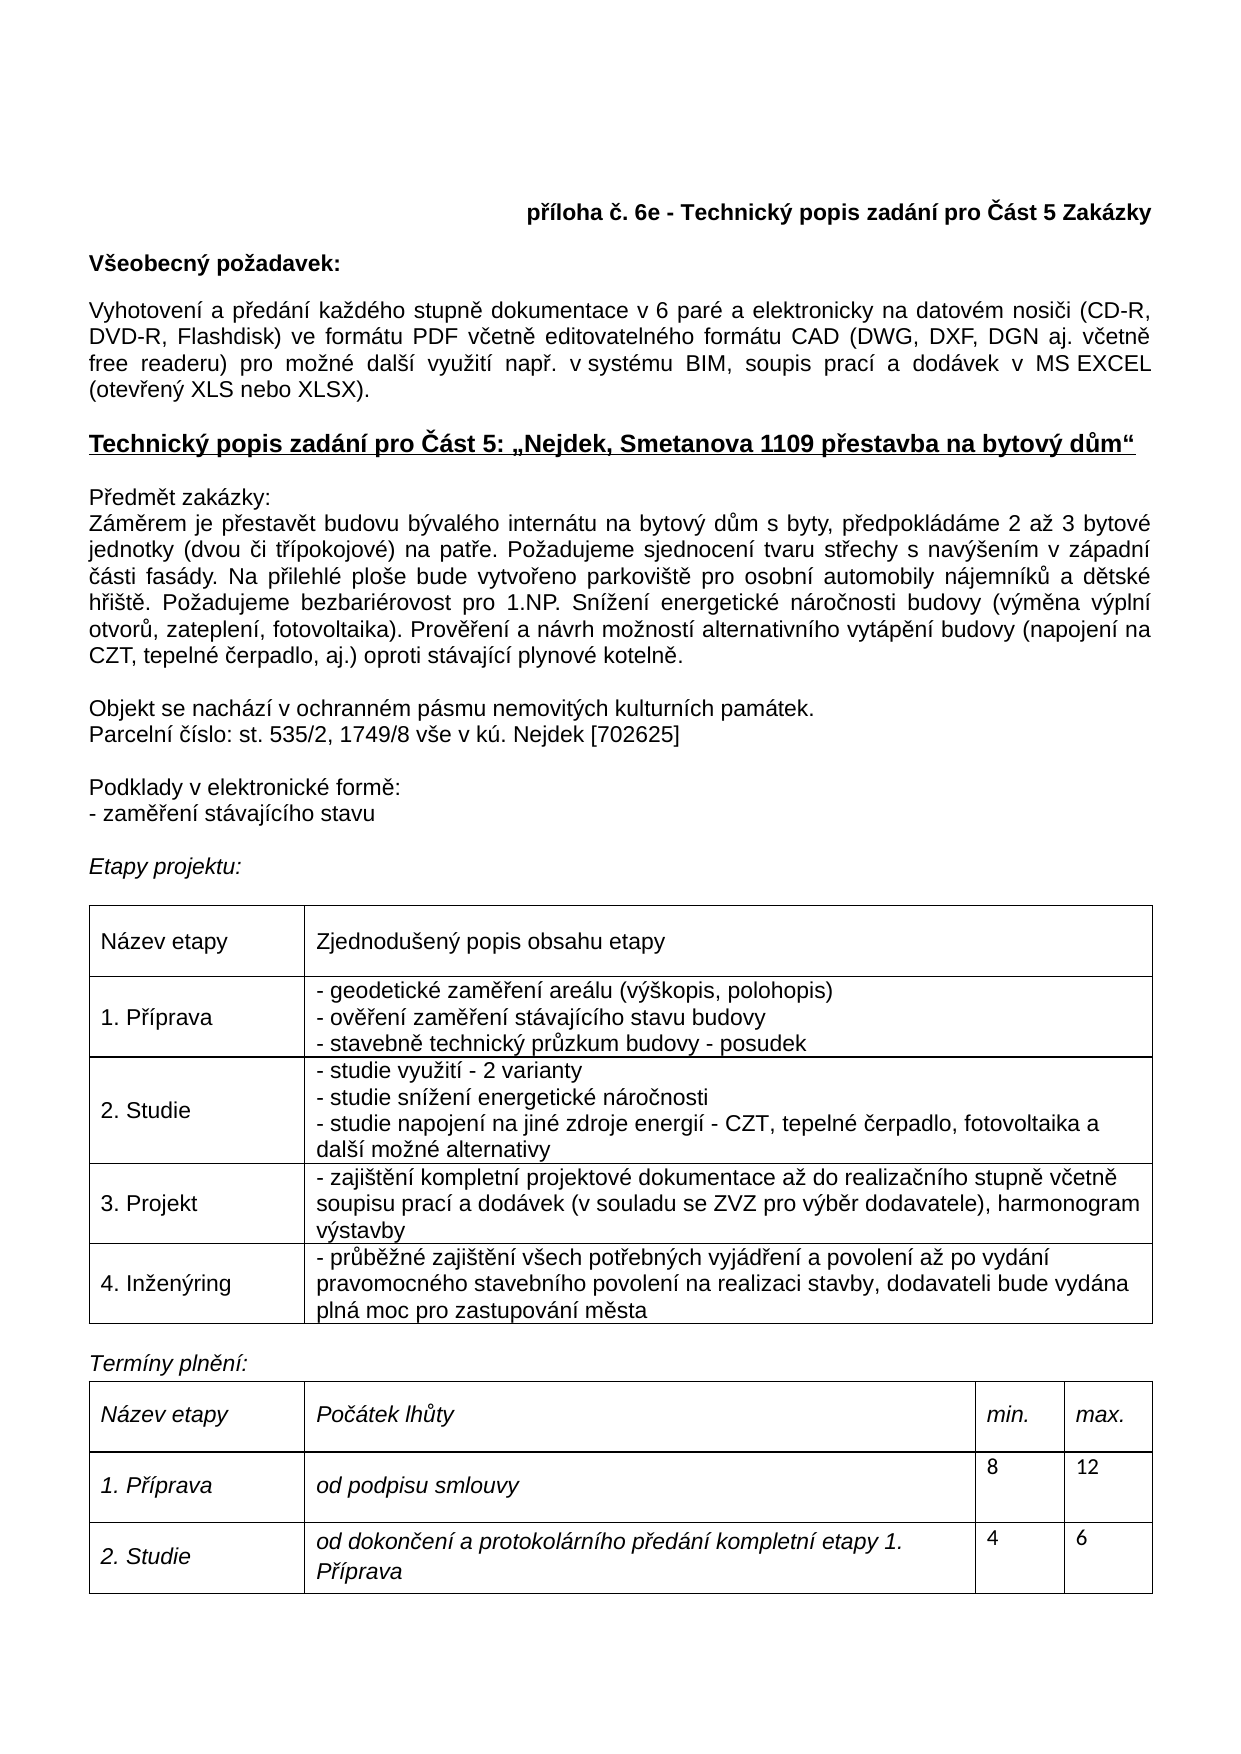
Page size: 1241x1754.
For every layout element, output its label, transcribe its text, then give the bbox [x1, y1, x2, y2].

text Technický popis zadání pro Část 5: „Nejdek, Smetanova 1109 přestavba na bytový dům“ [89, 429, 1152, 457]
text Podklady v elektronické formě: [89, 774, 1152, 800]
text Parcelní číslo: st. 535/2, 1749/8 vše v kú. Nejdek [702625] [89, 721, 1152, 747]
text Vyhotovení a předání každého stupně dokumentace v 6 paré a elektronicky na datovém nosiči (CD-R, DVD-R, Flashdisk) ve formátu PDF včetně editovatelného formátu CAD (DWG, DXF, DGN aj. včetně free readeru) pro možné další využití např. v systému BIM, soupis prací a dodávek v MS EXCEL (otevřený XLS nebo XLSX). [89, 297, 1152, 402]
table_cell od podpisu smlouvy [305, 1453, 975, 1522]
text Termíny plnění: [89, 1350, 1152, 1377]
text Všeobecný požadavek: [89, 250, 1152, 276]
table_cell 1. Příprava [90, 977, 304, 1056]
table_header Název etapy [90, 1382, 304, 1451]
table_header Počátek lhůty [305, 1382, 975, 1451]
table_cell 6 [1065, 1523, 1152, 1593]
table_cell - studie využití - 2 varianty - studie snížení energetické náročnosti - studie napojení na jiné zdroje energií - CZT, tepelné čerpadlo, fotovoltaika a další možné alternativy [305, 1058, 1152, 1163]
table_header Název etapy [90, 906, 304, 976]
table_header min. [976, 1382, 1064, 1451]
table_cell - geodetické zaměření areálu (výškopis, polohopis) - ověření zaměření stávajícího stavu budovy - stavebně technický průzkum budovy - posudek [305, 977, 1152, 1056]
text Etapy projektu: [89, 853, 1152, 879]
text příloha č. 6e - Technický popis zadání pro Část 5 Zakázky [89, 199, 1152, 225]
text Objekt se nachází v ochranném pásmu nemovitých kulturních památek. [89, 694, 1152, 721]
table_cell - zajištění kompletní projektové dokumentace až do realizačního stupně včetně soupisu prací a dodávek (v souladu se ZVZ pro výběr dodavatele), harmonogram výstavby [305, 1164, 1152, 1243]
table_cell 3. Projekt [90, 1164, 304, 1243]
table_cell - průběžné zajištění všech potřebných vyjádření a povolení až po vydání pravomocného stavebního povolení na realizaci stavby, dodavateli bude vydána plná moc pro zastupování města [305, 1244, 1152, 1323]
table_header Zjednodušený popis obsahu etapy [305, 906, 1152, 976]
table_cell od dokončení a protokolárního předání kompletní etapy 1. Příprava [305, 1523, 975, 1593]
table_cell 2. Studie [90, 1523, 304, 1593]
text Předmět zakázky: [89, 484, 1152, 510]
table_cell 4. Inženýring [90, 1244, 304, 1323]
text Záměrem je přestavět budovu bývalého internátu na bytový dům s byty, předpokládáme 2 až 3 bytové jednotky (dvou či třípokojové) na patře. Požadujeme sjednocení tvaru střechy s navýšením v západní části fasády. Na přilehlé ploše bude vytvořeno parkoviště pro osobní automobily nájemníků a dětské hřiště. Požadujeme bezbariérovost pro 1.NP. Snížení energetické náročnosti budovy (výměna výplní otvorů, zateplení, fotovoltaika). Prověření a návrh možností alternativního vytápění budovy (napojení na CZT, tepelné čerpadlo, aj.) oproti stávající plynové kotelně. [89, 510, 1152, 668]
table_cell 1. Příprava [90, 1453, 304, 1522]
table_cell 4 [976, 1523, 1064, 1593]
table_header max. [1065, 1382, 1152, 1451]
table_cell 2. Studie [90, 1058, 304, 1163]
text - zaměření stávajícího stavu [89, 800, 1152, 826]
table_cell 8 [976, 1453, 1064, 1522]
table_cell 12 [1065, 1453, 1152, 1522]
